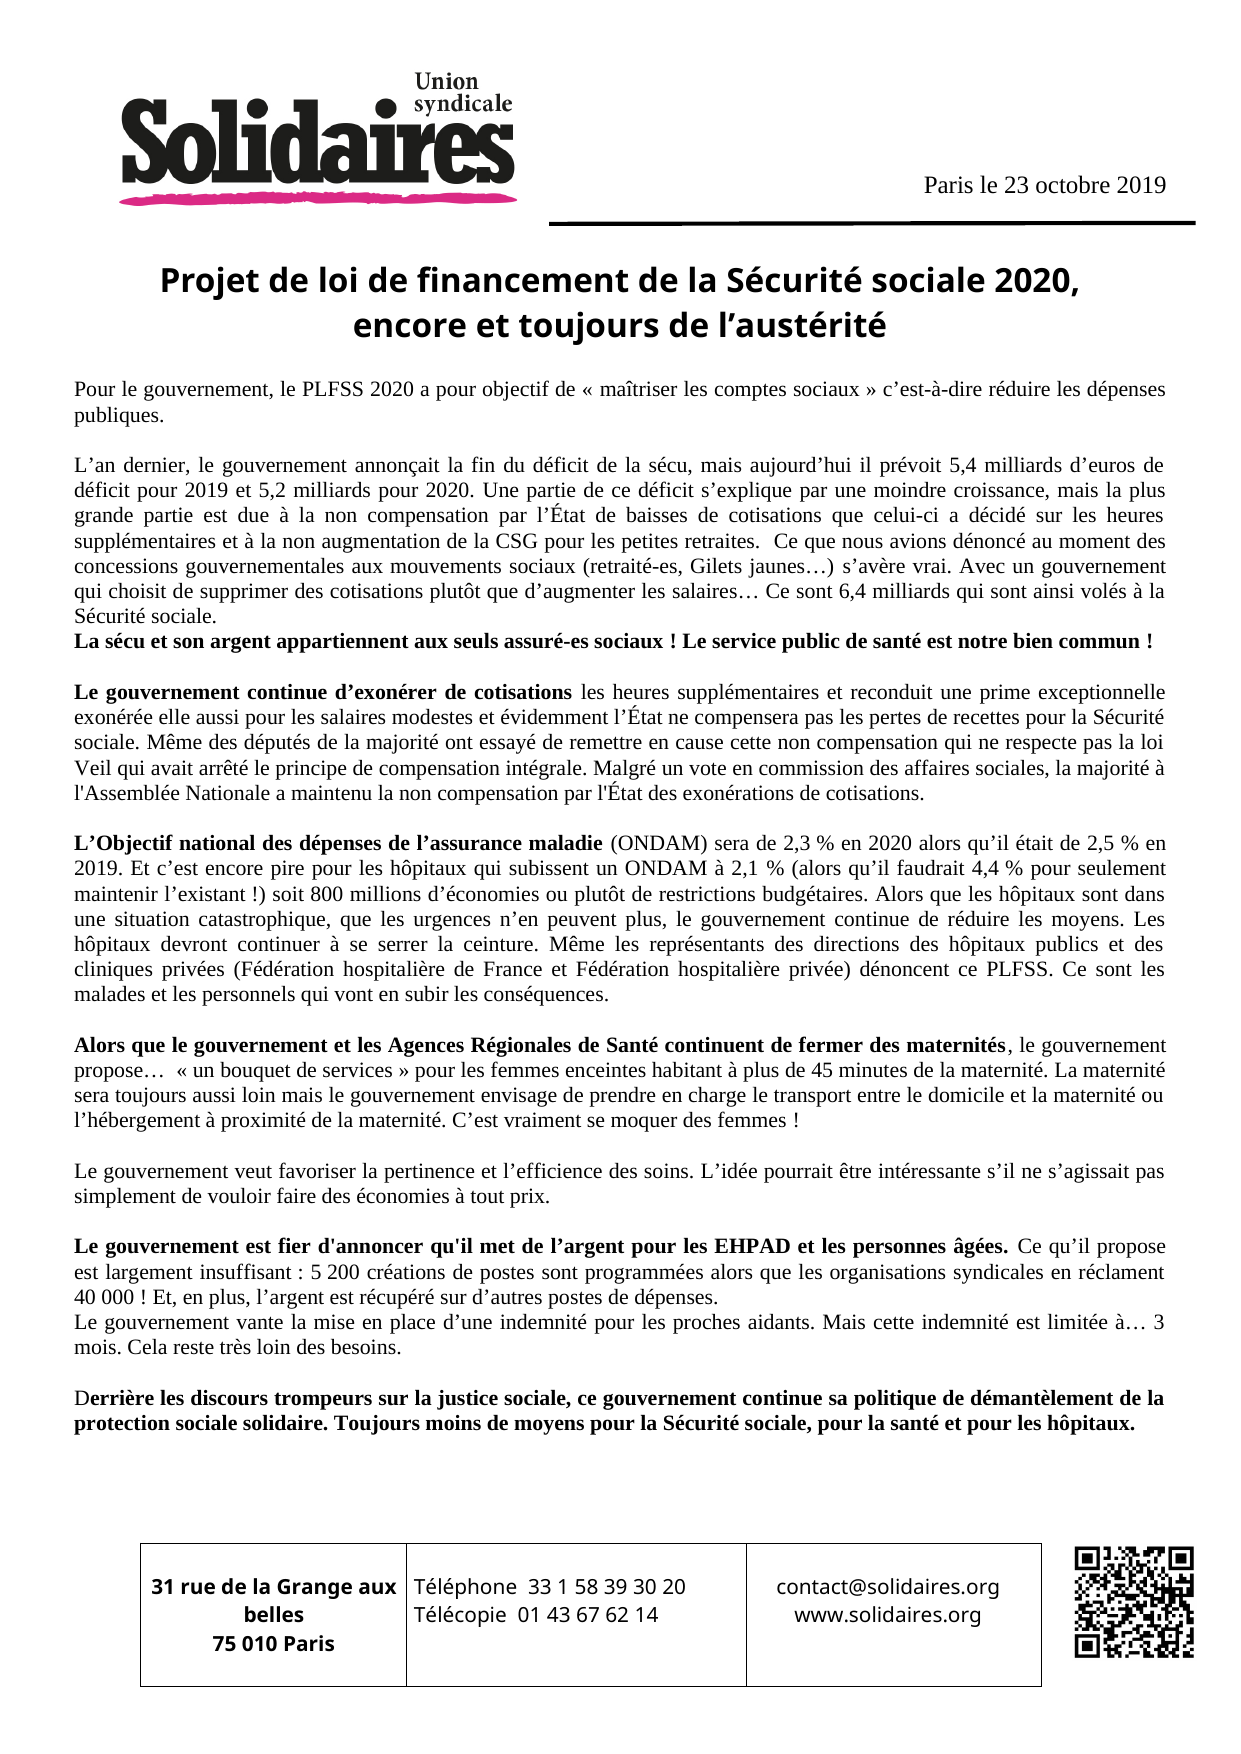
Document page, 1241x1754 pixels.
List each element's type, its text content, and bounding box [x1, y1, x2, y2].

text Le gouvernement est fier d'annoncer qu'il met de l’argent pour les EHPAD et les personnes âgées. Ce qu’il propose est largement insuffisant : 5 200 créations de postes sont programmées alors que les organisations syndicales en réclament 40 000 ! Et, en plus, l’argent est récupéré sur d’autres postes de dépenses. [74, 1233, 1166, 1309]
list Projet de loi de financement de la Sécurité sociale 2020, [74, 257, 1166, 302]
picture [86, 39, 549, 254]
text La sécu et son argent appartiennent aux seuls assuré-es sociaux ! Le service public de santé est notre bien commun ! [74, 628, 1166, 654]
text L’an dernier, le gouvernement annonçait la fin du déficit de la sécu, mais aujourd’hui il prévoit 5,4 milliards d’euros de déficit pour 2019 et 5,2 milliards pour 2020. Une partie de ce déficit s’explique par une moindre croissance, mais la plus grande partie est due à la non compensation par l’État de baisses de cotisations que celui-ci a décidé sur les heures supplémentaires et à la non augmentation de la CSG pour les petites retraites. Ce que nous avions dénoncé au moment des concessions gouvernementales aux mouvements sociaux (retraité-es, Gilets jaunes…) s’avère vrai. Avec un gouvernement qui choisit de supprimer des cotisations plutôt que d’augmenter les salaires… Ce sont 6,4 milliards qui sont ainsi volés à la Sécurité sociale. [74, 452, 1166, 628]
text encore et toujours de l’austérité [74, 302, 1166, 348]
text L’Objectif national des dépenses de l’assurance maladie (ONDAM) sera de 2,3 % en 2020 alors qu’il était de 2,5 % en 2019. Et c’est encore pire pour les hôpitaux qui subissent un ONDAM à 2,1 % (alors qu’il faudrait 4,4 % pour seulement maintenir l’existant !) soit 800 millions d’économies ou plutôt de restrictions budgétaires. Alors que les hôpitaux sont dans une situation catastrophique, que les urgences n’en peuvent plus, le gouvernement continue de réduire les moyens. Les hôpitaux devront continuer à se serrer la ceinture. Même les représentants des directions des hôpitaux publics et des cliniques privées (Fédération hospitalière de France et Fédération hospitalière privée) dénoncent ce PLFSS. Ce sont les malades et les personnels qui vont en subir les conséquences. [74, 830, 1166, 1007]
text Derrière les discours trompeurs sur la justice sociale, ce gouvernement continue sa politique de démantèlement de la protection sociale solidaire. Toujours moins de moyens pour la Sécurité sociale, pour la santé et pour les hôpitaux. [74, 1385, 1166, 1435]
picture [1072, 1543, 1197, 1661]
text Alors que le gouvernement et les Agences Régionales de Santé continuent de fermer des maternités, le gouvernement propose… « un bouquet de services » pour les femmes enceintes habitant à plus de 45 minutes de la maternité. La maternité sera toujours aussi loin mais le gouvernement envisage de prendre en charge le transport entre le domicile et la maternité ou l’hébergement à proximité de la maternité. C’est vraiment se moquer des femmes ! [74, 1032, 1166, 1133]
text Le gouvernement continue d’exonérer de cotisations les heures supplémentaires et reconduit une prime exceptionnelle exonérée elle aussi pour les salaires modestes et évidemment l’État ne compensera pas les pertes de recettes pour la Sécurité sociale. Même des députés de la majorité ont essayé de remettre en cause cette non compensation qui ne respecte pas la loi Veil qui avait arrêté le principe de compensation intégrale. Malgré un vote en commission des affaires sociales, la majorité à l'Assemblée Nationale a maintenu la non compensation par l'État des exonérations de cotisations. [74, 679, 1166, 805]
text Pour le gouvernement, le PLFSS 2020 a pour objectif de « maîtriser les comptes sociaux » c’est-à-dire réduire les dépenses publiques. [74, 376, 1166, 427]
text Le gouvernement veut favoriser la pertinence et l’efficience des soins. L’idée pourrait être intéressante s’il ne s’agissait pas simplement de vouloir faire des économies à tout prix. [74, 1158, 1166, 1208]
text Le gouvernement vante la mise en place d’une indemnité pour les proches aidants. Mais cette indemnité est limitée à… 3 mois. Cela reste très loin des besoins. [74, 1309, 1166, 1359]
